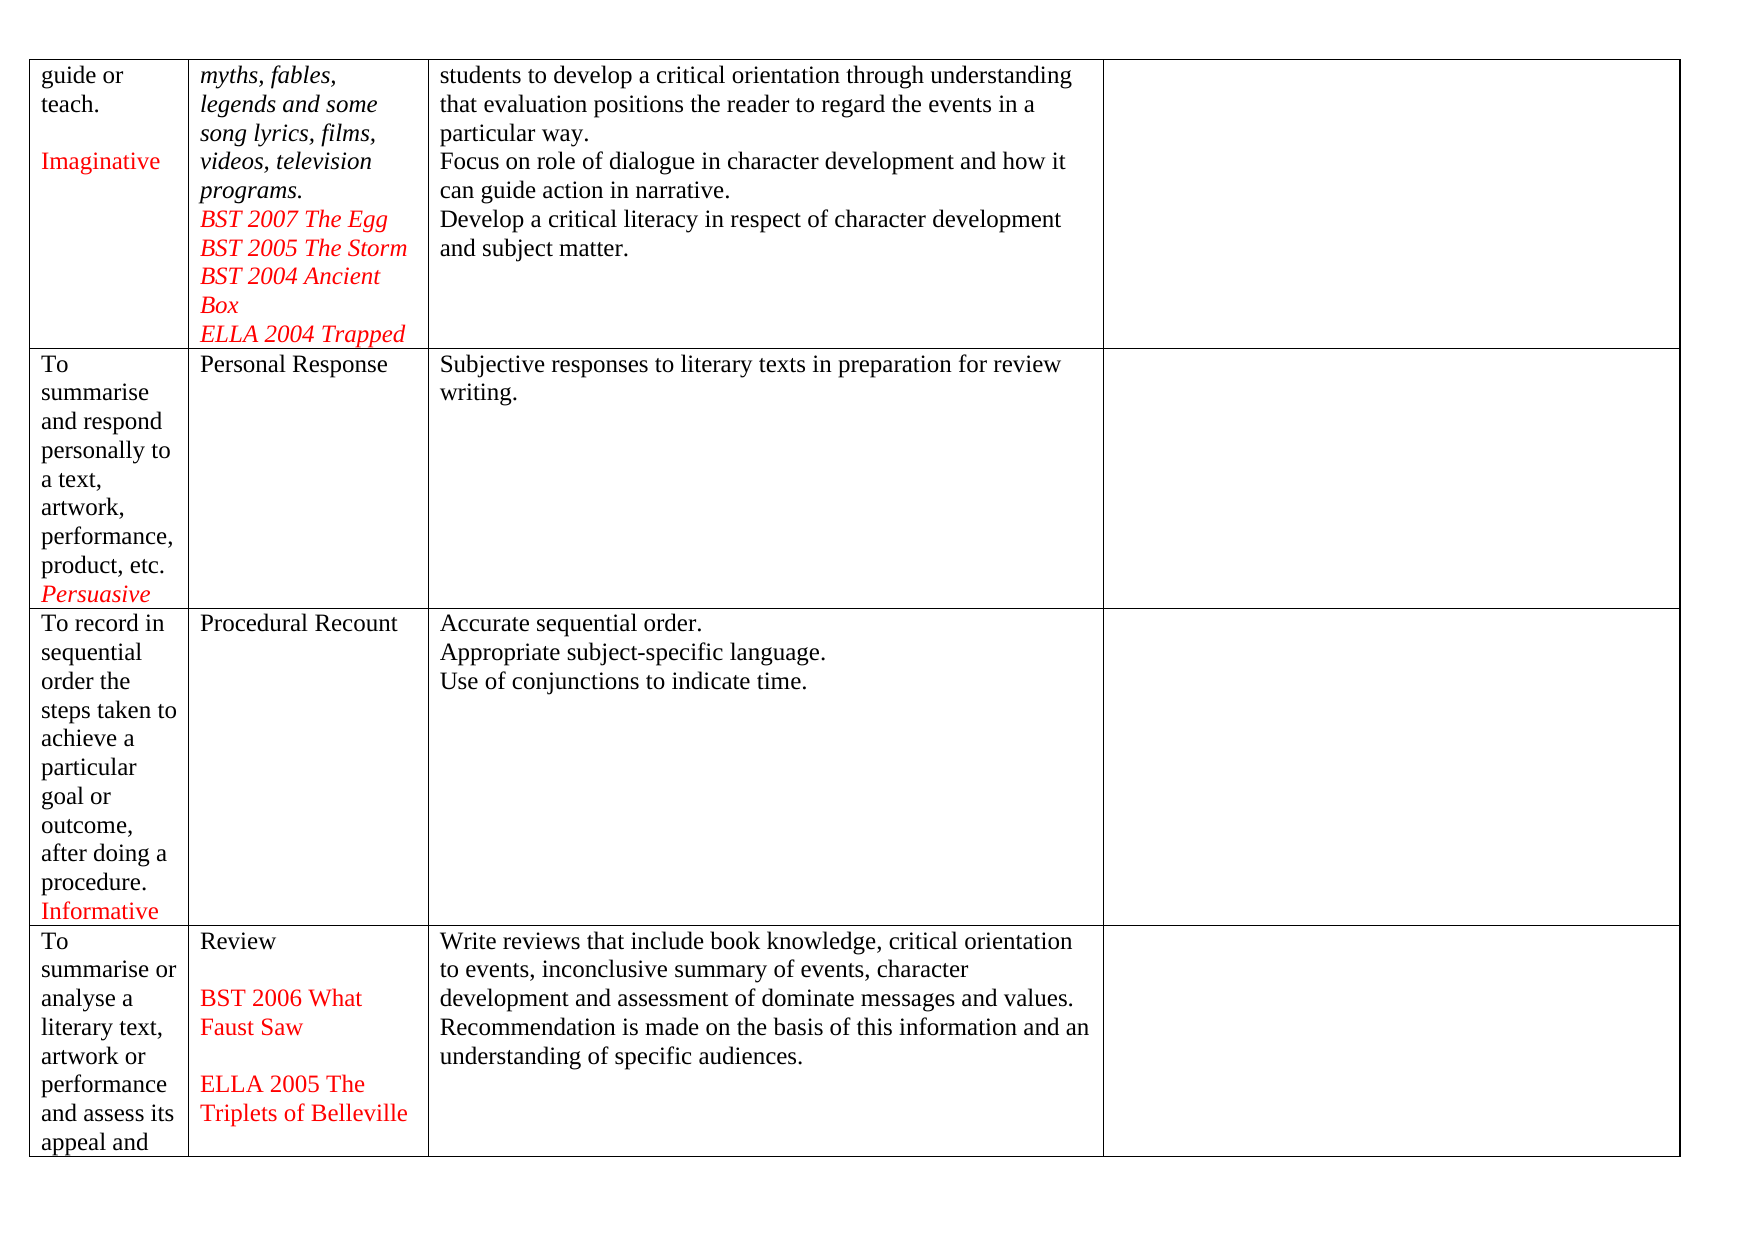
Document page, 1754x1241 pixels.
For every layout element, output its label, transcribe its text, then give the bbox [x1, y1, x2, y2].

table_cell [189, 926, 428, 1156]
table_cell Subjective responses to literary texts in preparation for review writing. [429, 349, 1103, 607]
table_cell Personal Response [189, 349, 428, 607]
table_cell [189, 60, 428, 348]
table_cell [429, 60, 1103, 348]
table_cell [1104, 609, 1679, 925]
table_cell Accurate sequential order. Appropriate subject-specific language. Use of conjunctions to indicate time. [429, 609, 1103, 925]
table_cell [429, 926, 1103, 1156]
table_cell To record in sequential order the steps taken to achieve a particular goal or outcome, after doing a procedure. Informative [30, 609, 188, 925]
table_cell To summarise and respond personally to a text, artwork, performance, product, etc. Persuasive [30, 349, 188, 607]
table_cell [30, 60, 188, 348]
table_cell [30, 926, 188, 1156]
table_cell [1104, 60, 1679, 348]
table_cell [1104, 926, 1679, 1156]
table_cell [1104, 349, 1679, 607]
table_cell Procedural Recount [189, 609, 428, 925]
